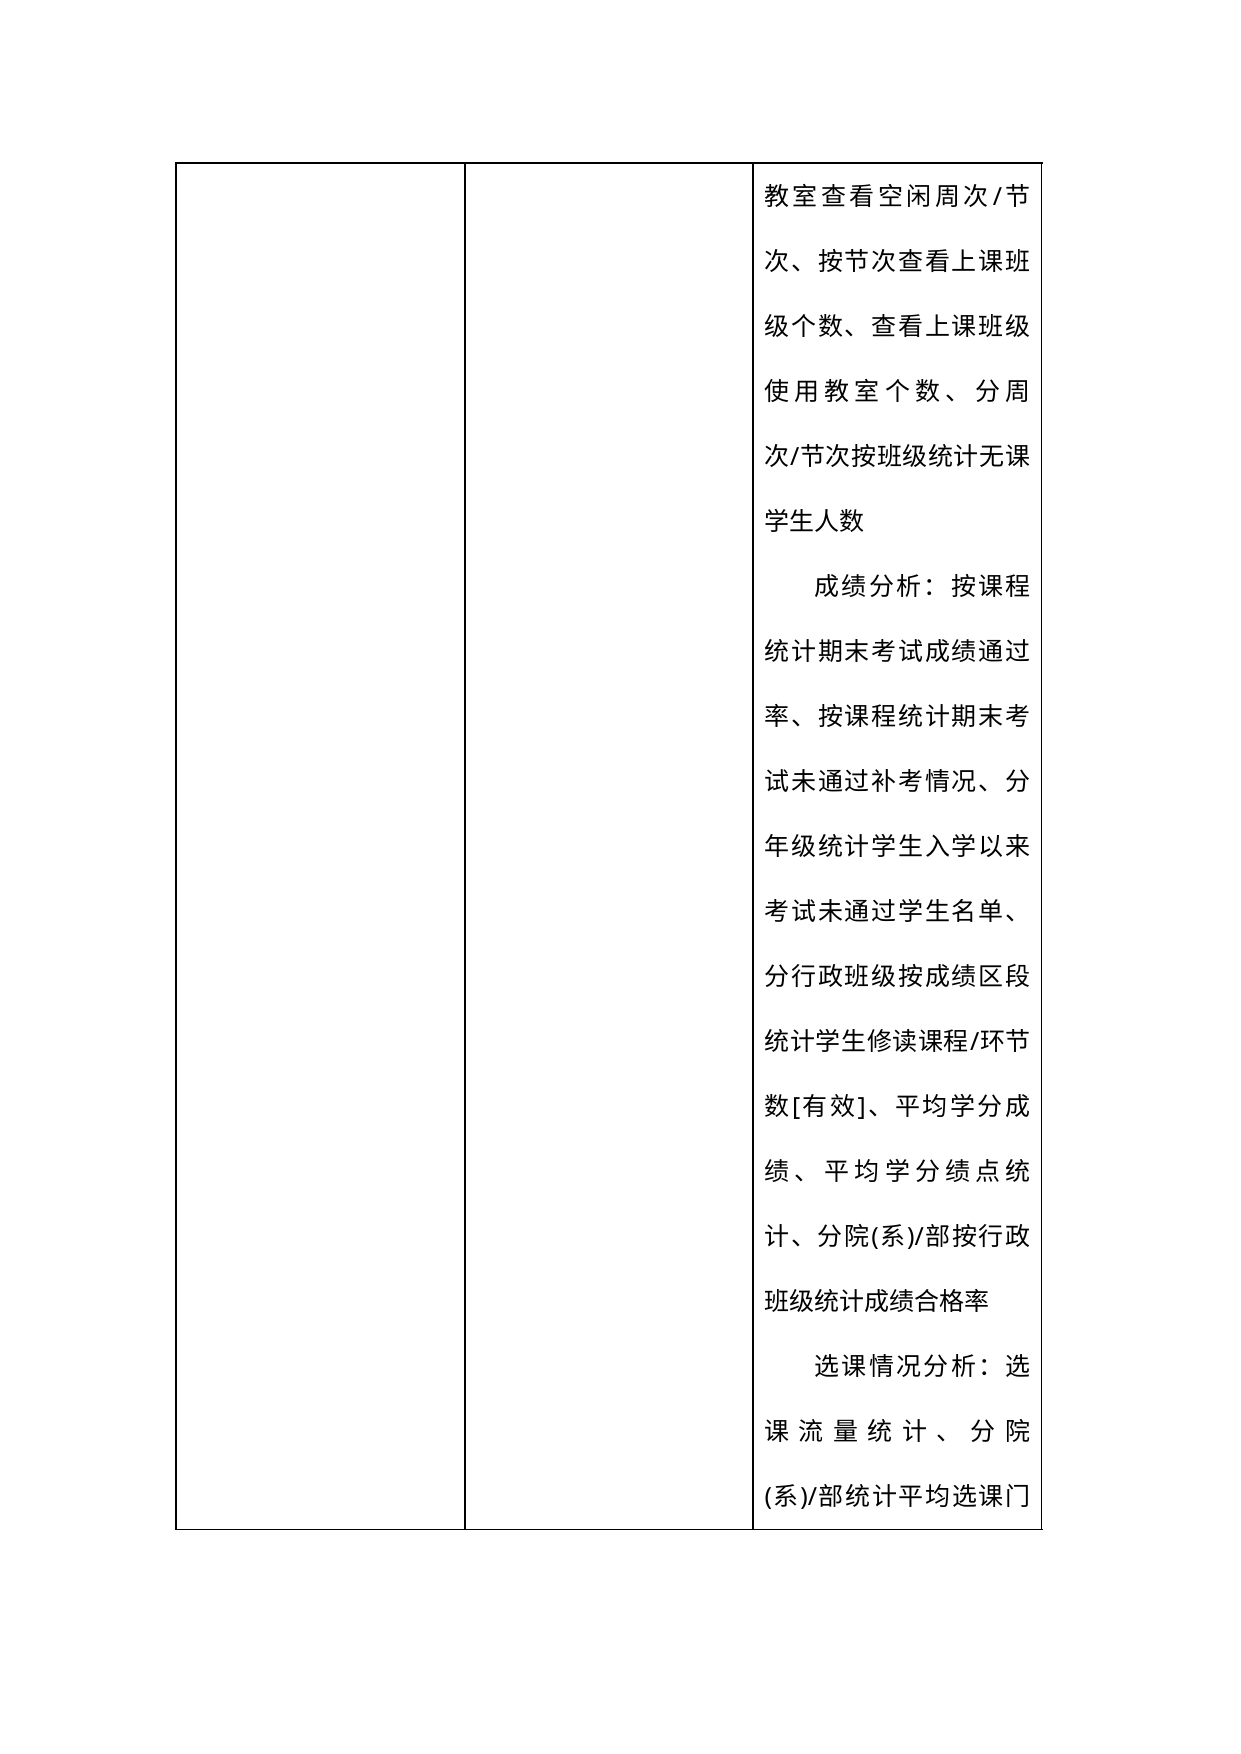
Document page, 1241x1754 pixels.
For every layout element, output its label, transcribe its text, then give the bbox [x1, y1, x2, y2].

table_cell [466, 164, 752, 1528]
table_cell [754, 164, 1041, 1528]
table_cell 1 [177, 164, 464, 1528]
